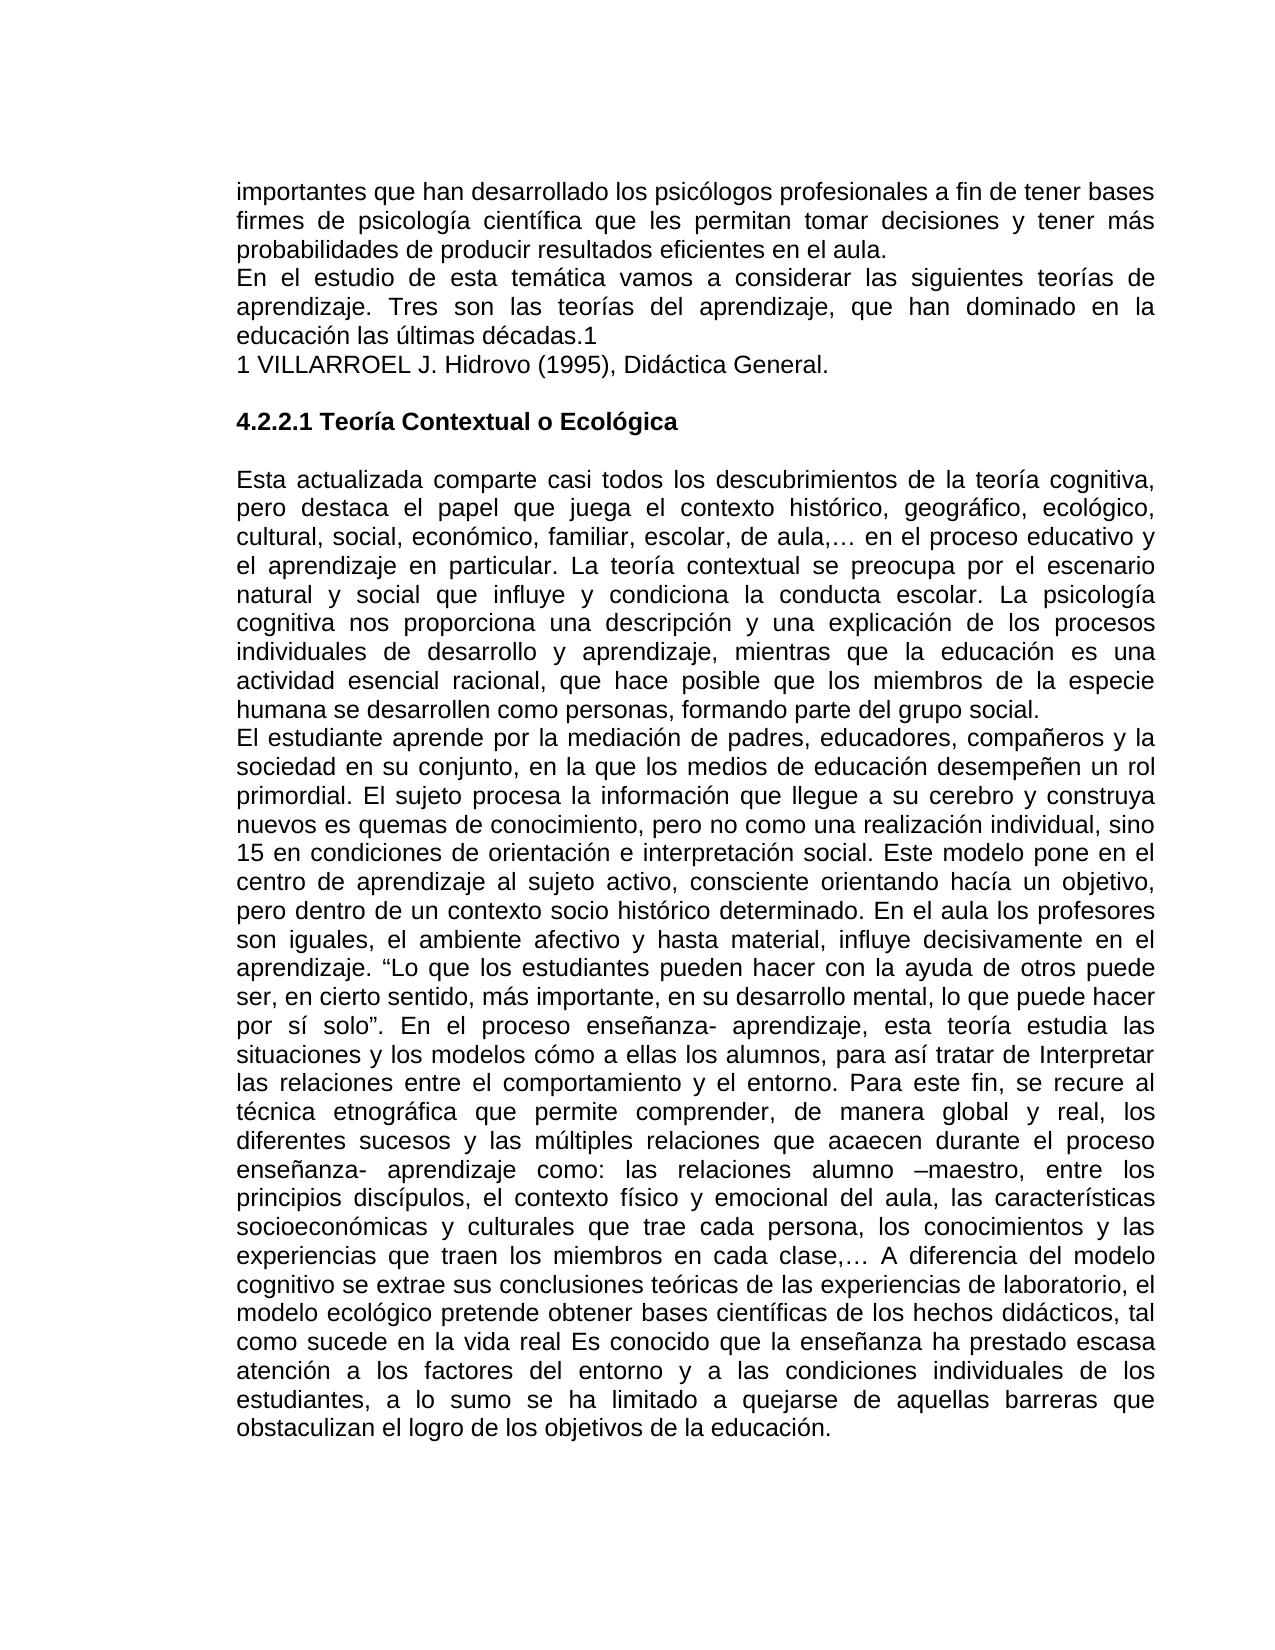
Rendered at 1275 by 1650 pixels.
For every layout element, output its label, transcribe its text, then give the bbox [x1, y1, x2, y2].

text Esta actualizada comparte casi todos los descubrimientos de la teoría cognitiva, pero destaca el papel que juega el contexto histórico, geográfico, ecológico, cultural, social, económico, familiar, escolar, de aula,… en el proceso educativo y el aprendizaje en particular. La teoría contextual se preocupa por el escenario natural y social que influye y condiciona la conducta escolar. La psicología cognitiva nos proporciona una descripción y una explicación de los procesos individuales de desarrollo y aprendizaje, mientras que la educación es una actividad esencial racional, que hace posible que los miembros de la especie humana se desarrollen como personas, formando parte del grupo social. [236, 522, 1157, 781]
text 4.2.2.1 Teoría Contextual o Ecológica [236, 465, 1157, 493]
text En el estudio de esta temática vamos a considerar las siguientes teorías de aprendizaje. Tres son las teorías del aprendizaje, que han dominado en la educación las últimas décadas.1 [236, 321, 1157, 407]
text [236, 177, 1157, 321]
text 1 VILLARROEL J. Hidrovo (1995), Didáctica General. [236, 407, 1157, 436]
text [236, 781, 1157, 1442]
